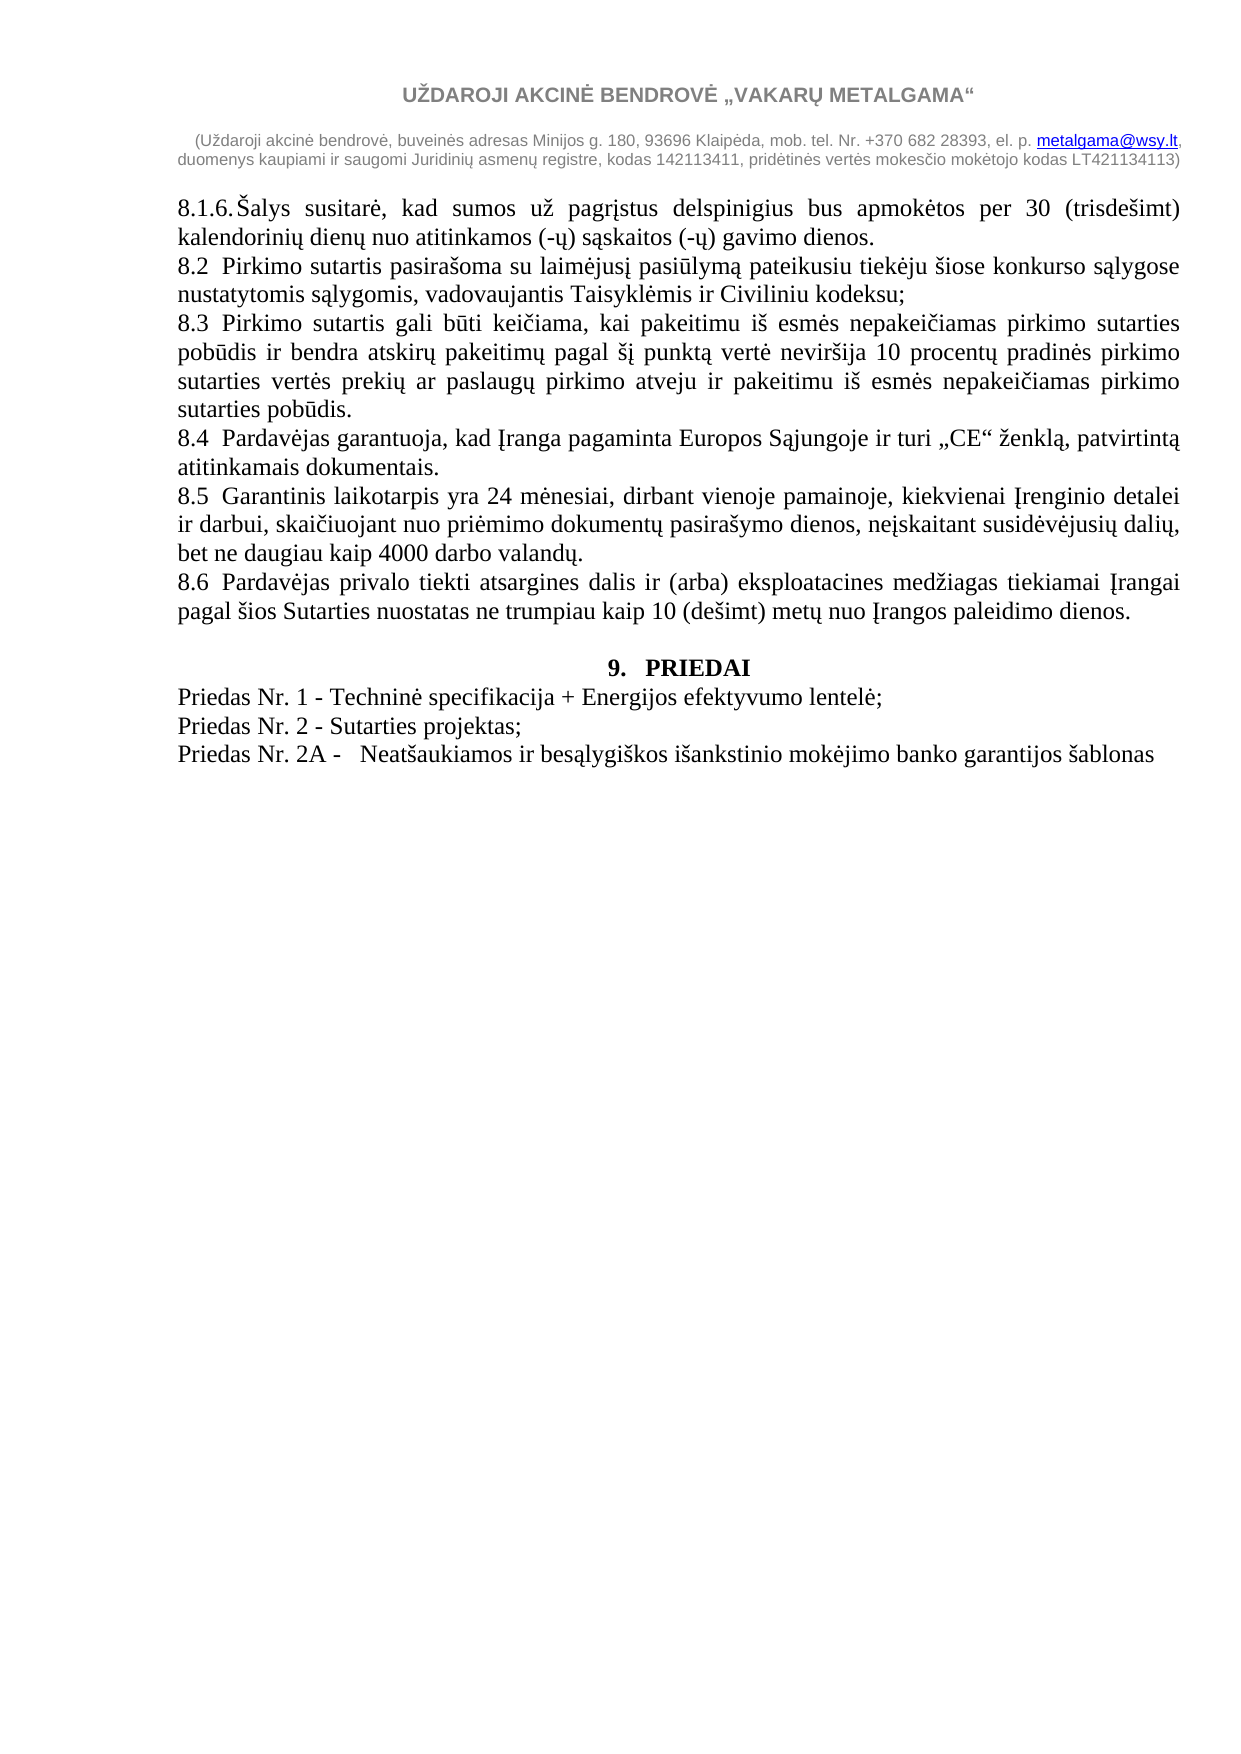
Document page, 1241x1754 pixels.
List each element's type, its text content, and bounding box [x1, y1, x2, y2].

text Priedas Nr. 1 - Techninė specifikacija + Energijos efektyvumo lentelė; [177, 682, 1179, 711]
list Pardavėjas privalo tiekti atsargines dalis ir (arba) eksploatacines medžiagas tiekiamai Įrangai pagal šios Sutarties nuostatas ne trumpiau kaip 10 (dešimt) metų nuo Įrangos paleidimo dienos. [177, 567, 1181, 624]
list Pardavėjas garantuoja, kad Įranga pagaminta Europos Sąjungoje ir turi „CE“ ženklą, patvirtintą atitinkamais dokumentais. [177, 423, 1181, 481]
text Priedas Nr. 2 - Sutarties projektas; [177, 711, 1179, 739]
list Pirkimo sutartis gali būti keičiama, kai pakeitimu iš esmės nepakeičiamas pirkimo sutarties pobūdis ir bendra atskirų pakeitimų pagal šį punktą vertė neviršija 10 procentų pradinės pirkimo sutarties vertės prekių ar paslaugų pirkimo atveju ir pakeitimu iš esmės nepakeičiamas pirkimo sutarties pobūdis. [177, 308, 1181, 423]
text Priedas Nr. 2A - Neatšaukiamos ir besąlygiškos išankstinio mokėjimo banko garantijos šablonas [177, 739, 1179, 768]
list Garantinis laikotarpis yra 24 mėnesiai, dirbant vienoje pamainoje, kiekvienai Įrenginio detalei ir darbui, skaičiuojant nuo priėmimo dokumentų pasirašymo dienos, neįskaitant susidėvėjusių dalių, bet ne daugiau kaip 4000 darbo valandų. [177, 481, 1181, 567]
list Šalys susitarė, kad sumos už pagrįstus delspinigius bus apmokėtos per 30 (trisdešimt) kalendorinių dienų nuo atitinkamos (-ų) sąskaitos (-ų) gavimo dienos. [177, 193, 1181, 251]
list Pirkimo sutartis pasirašoma su laimėjusį pasiūlymą pateikusiu tiekėju šiose konkurso sąlygose nustatytomis sąlygomis, vadovaujantis Taisyklėmis ir Civiliniu kodeksu; [177, 251, 1181, 308]
subtitle PRIEDAI [177, 653, 1181, 682]
